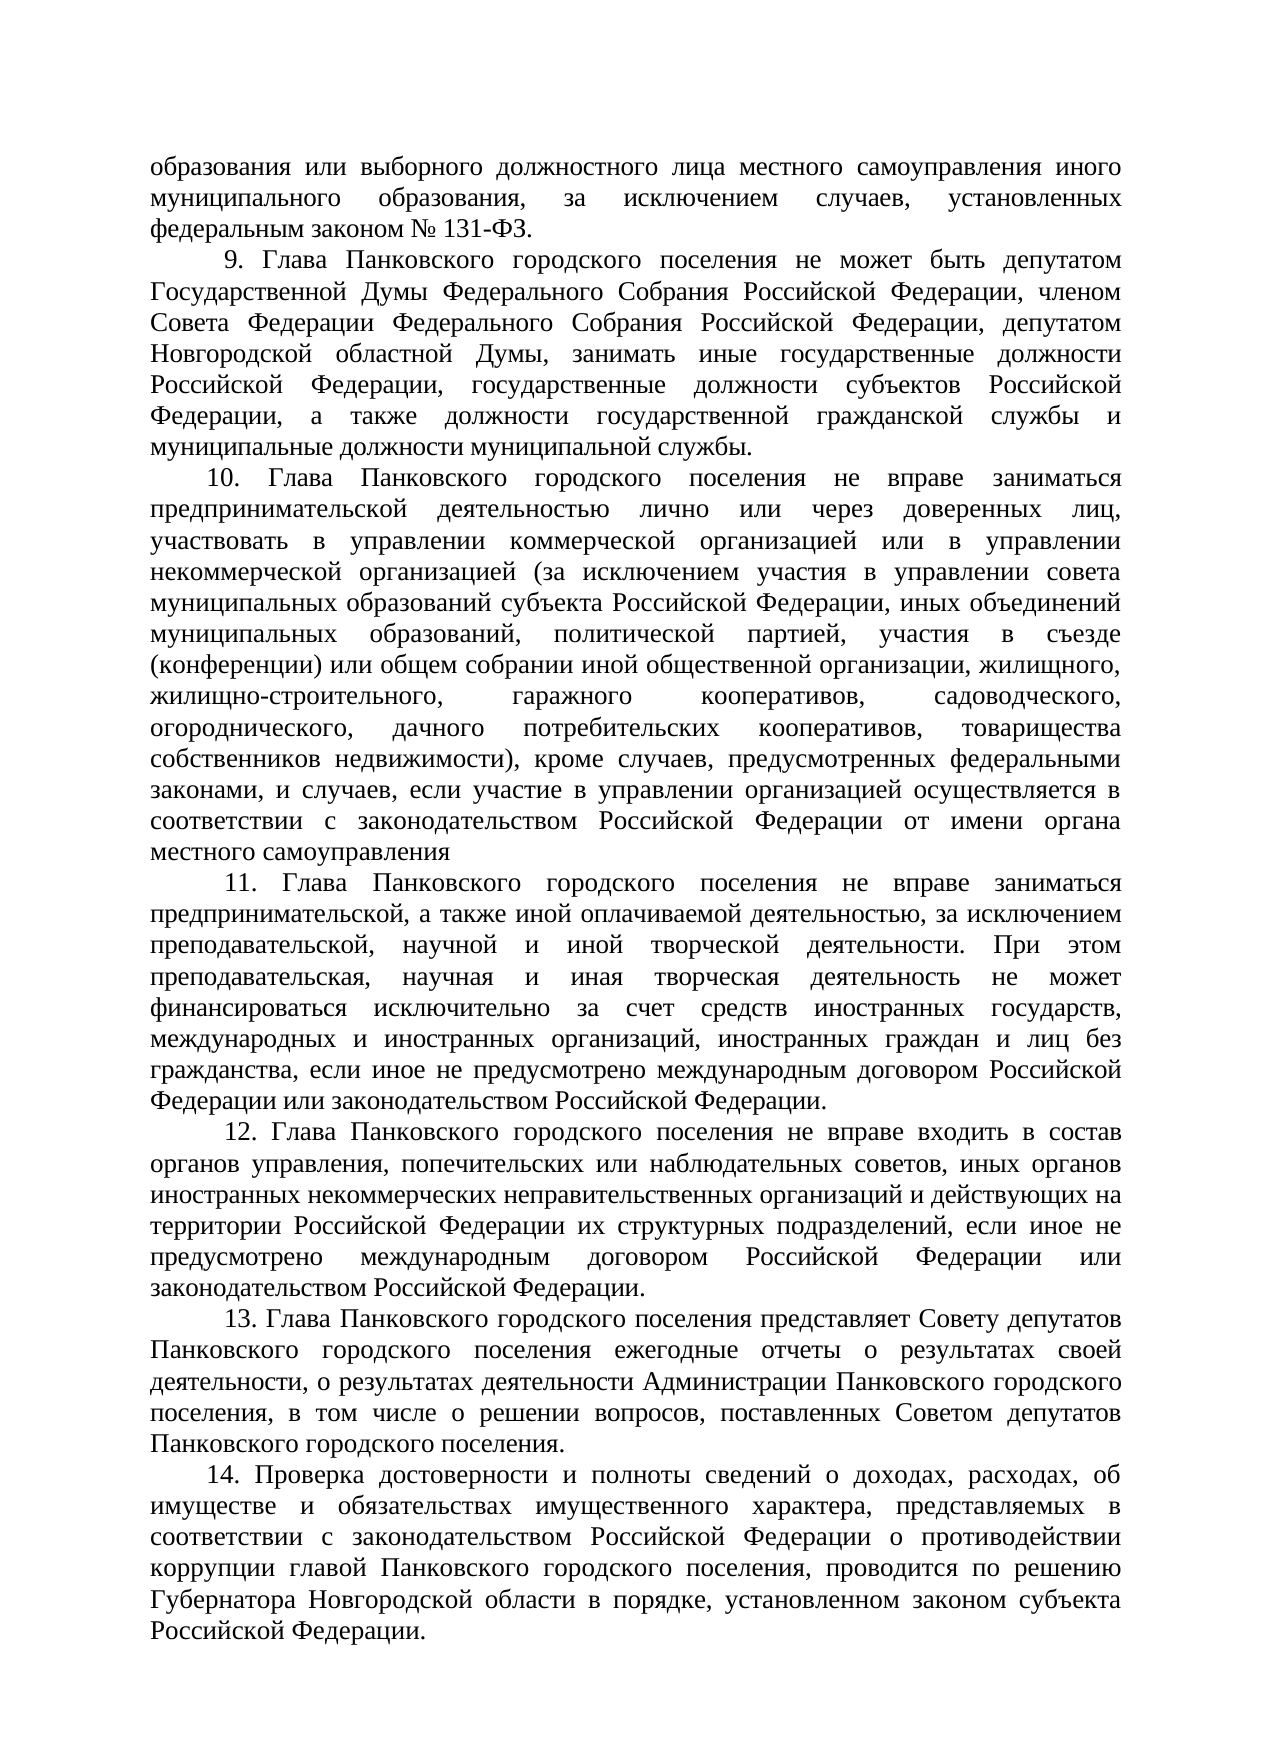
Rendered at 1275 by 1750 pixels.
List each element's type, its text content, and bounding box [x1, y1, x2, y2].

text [150, 150, 1122, 243]
text 14. Проверка достоверности и полноты сведений о доходах, расходах, об имуществе и обязательствах имущественного характера, представляемых в соответствии с законодательством Российской Федерации о противодействии коррупции главой Панковского городского поселения, проводится по решению Губернатора Новгородской области в порядке, установленном законом субъекта Российской Федерации. [150, 1458, 1122, 1645]
text 13. Глава Панковского городского поселения представляет Совету депутатов Панковского городского поселения ежегодные отчеты о результатах своей деятельности, о результатах деятельности Администрации Панковского городского поселения, в том числе о решении вопросов, поставленных Советом депутатов Панковского городского поселения. [150, 1302, 1122, 1458]
text 10. Глава Панковского городского поселения не вправе заниматься предпринимательской деятельностью лично или через доверенных лиц, участвовать в управлении коммерческой организацией или в управлении некоммерческой организацией (за исключением участия в управлении совета муниципальных образований субъекта Российской Федерации, иных объединений муниципальных образований, политической партией, участия в съезде (конференции) или общем собрании иной общественной организации, жилищного, жилищно-строительного, гаражного кооперативов, садоводческого, огороднического, дачного потребительских кооперативов, товарищества собственников недвижимости), кроме случаев, предусмотренных федеральными законами, и случаев, если участие в управлении организацией осуществляется в соответствии с законодательством Российской Федерации от имени органа местного самоуправления [150, 461, 1122, 866]
text 11. Глава Панковского городского поселения не вправе заниматься предпринимательской, а также иной оплачиваемой деятельностью, за исключением преподавательской, научной и иной творческой деятельности. При этом преподавательская, научная и иная творческая деятельность не может финансироваться исключительно за счет средств иностранных государств, международных и иностранных организаций, иностранных граждан и лиц без гражданства, если иное не предусмотрено международным договором Российской Федерации или законодательством Российской Федерации. [150, 866, 1122, 1116]
text 12. Глава Панковского городского поселения не вправе входить в состав органов управления, попечительских или наблюдательных советов, иных органов иностранных некоммерческих неправительственных организаций и действующих на территории Российской Федерации их структурных подразделений, если иное не предусмотрено международным договором Российской Федерации или законодательством Российской Федерации. [150, 1116, 1122, 1302]
text 9. Глава Панковского городского поселения не может быть депутатом Государственной Думы Федерального Собрания Российской Федерации, членом Совета Федерации Федерального Собрания Российской Федерации, депутатом Новгородской областной Думы, занимать иные государственные должности Российской Федерации, государственные должности субъектов Российской Федерации, а также должности государственной гражданской службы и муниципальные должности муниципальной службы. [150, 243, 1122, 461]
